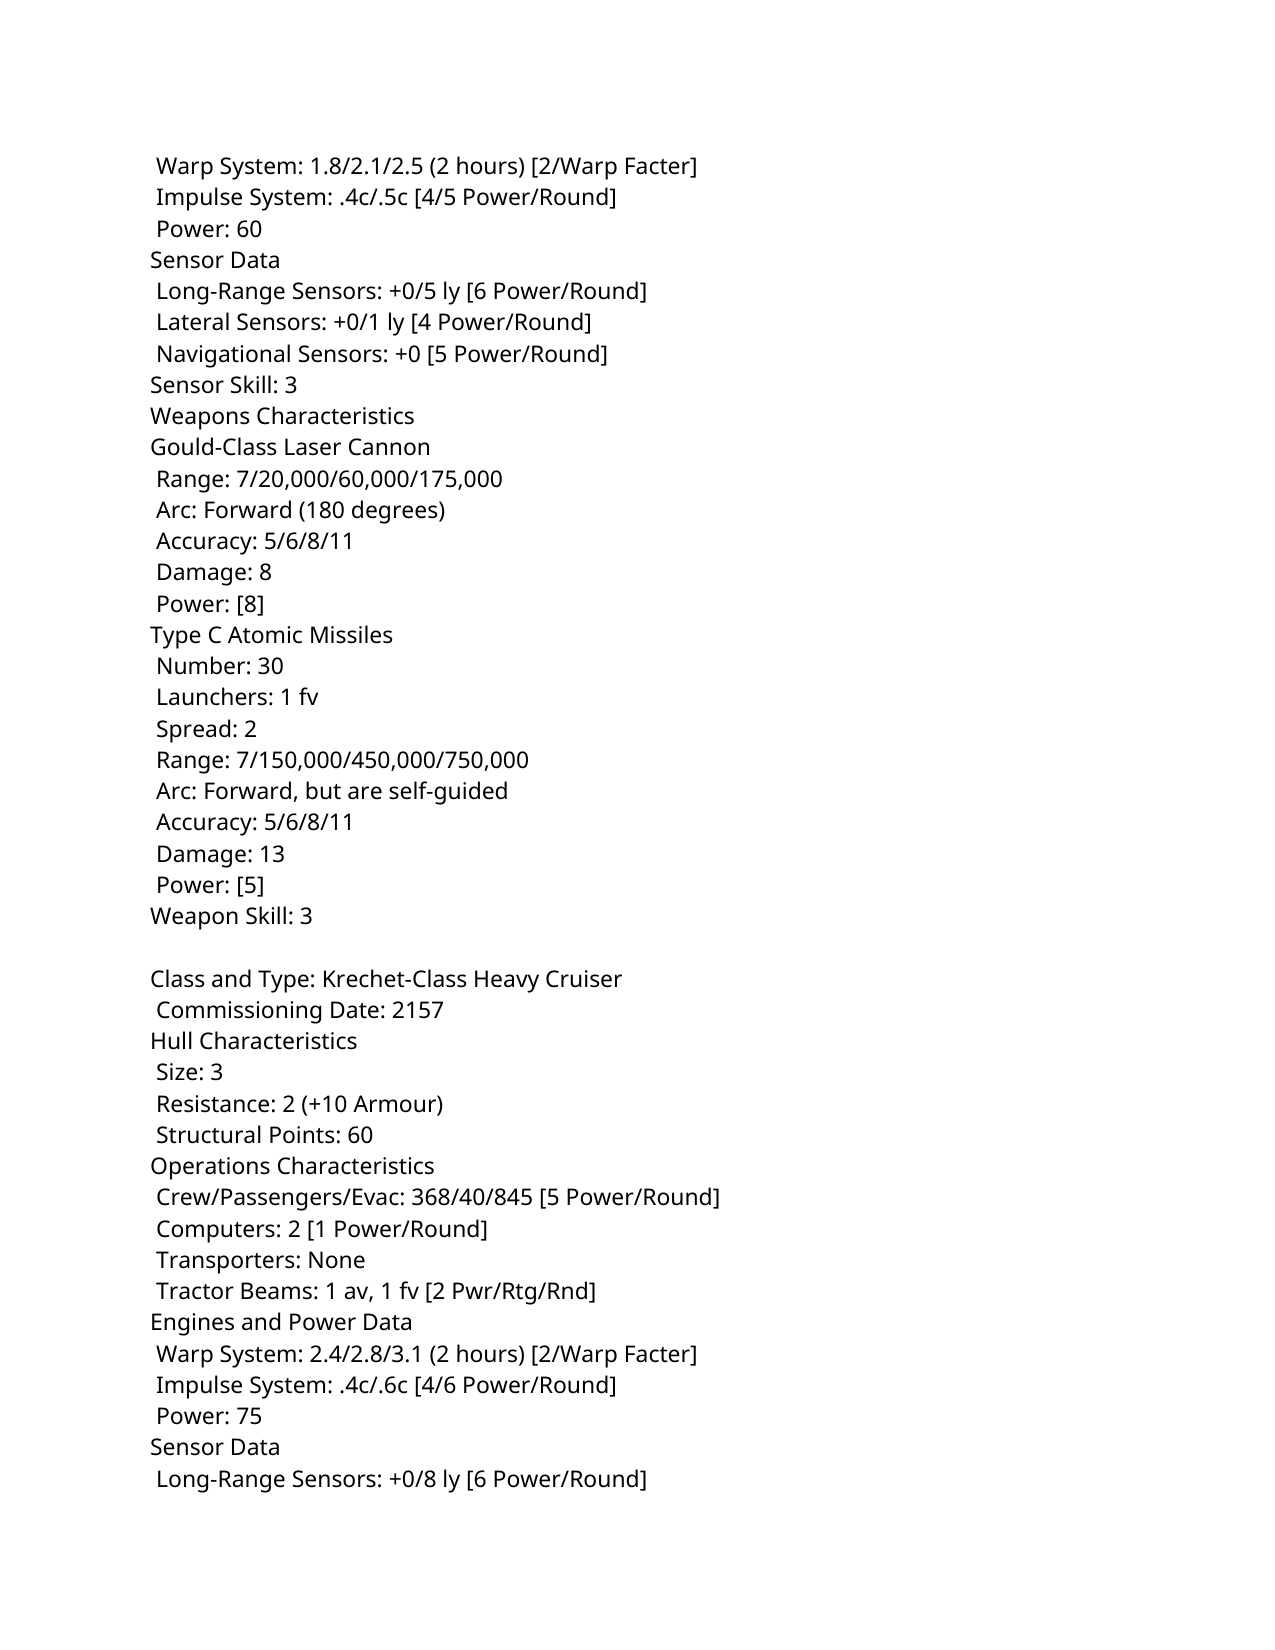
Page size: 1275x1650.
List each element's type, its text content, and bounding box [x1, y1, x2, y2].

text Long-Range Sensors: +0/8 ly [6 Power/Round] [150, 1462, 1125, 1494]
text Sensor Data [150, 1431, 1125, 1462]
text Power: [8] [150, 587, 1125, 619]
text Hull Characteristics [150, 1025, 1125, 1056]
text Impulse System: .4c/.5c [4/5 Power/Round] [150, 181, 1125, 212]
text Size: 3 [150, 1056, 1125, 1087]
text Long-Range Sensors: +0/5 ly [6 Power/Round] [150, 275, 1125, 306]
text Computers: 2 [1 Power/Round] [150, 1212, 1125, 1244]
text Tractor Beams: 1 av, 1 fv [2 Pwr/Rtg/Rnd] [150, 1275, 1125, 1306]
text Weapons Characteristics [150, 400, 1125, 431]
text Sensor Skill: 3 [150, 369, 1125, 400]
text Resistance: 2 (+10 Armour) [150, 1087, 1125, 1119]
text Arc: Forward, but are self-guided [150, 775, 1125, 806]
text Lateral Sensors: +0/1 ly [4 Power/Round] [150, 306, 1125, 337]
text Sensor Data [150, 244, 1125, 275]
text Commissioning Date: 2157 [150, 994, 1125, 1025]
text Type C Atomic Missiles [150, 619, 1125, 650]
text Power: 60 [150, 212, 1125, 244]
text Number: 30 [150, 650, 1125, 681]
text Power: [5] [150, 869, 1125, 900]
text Power: 75 [150, 1400, 1125, 1431]
text Range: 7/20,000/60,000/175,000 [150, 462, 1125, 494]
text Weapon Skill: 3 [150, 900, 1125, 931]
text Navigational Sensors: +0 [5 Power/Round] [150, 337, 1125, 369]
text Spread: 2 [150, 712, 1125, 744]
text Damage: 8 [150, 556, 1125, 587]
text Class and Type: Krechet-Class Heavy Cruiser [150, 962, 1125, 994]
text Warp System: 1.8/2.1/2.5 (2 hours) [2/Warp Facter] [150, 150, 1125, 181]
text Accuracy: 5/6/8/11 [150, 806, 1125, 837]
text Launchers: 1 fv [150, 681, 1125, 712]
text Damage: 13 [150, 837, 1125, 869]
text Arc: Forward (180 degrees) [150, 494, 1125, 525]
text Operations Characteristics [150, 1150, 1125, 1181]
text Impulse System: .4c/.6c [4/6 Power/Round] [150, 1369, 1125, 1400]
text Accuracy: 5/6/8/11 [150, 525, 1125, 556]
text Structural Points: 60 [150, 1119, 1125, 1150]
text Transporters: None [150, 1244, 1125, 1275]
text Range: 7/150,000/450,000/750,000 [150, 744, 1125, 775]
text Engines and Power Data [150, 1306, 1125, 1337]
text Crew/Passengers/Evac: 368/40/845 [5 Power/Round] [150, 1181, 1125, 1212]
text Gould-Class Laser Cannon [150, 431, 1125, 462]
text Warp System: 2.4/2.8/3.1 (2 hours) [2/Warp Facter] [150, 1337, 1125, 1369]
